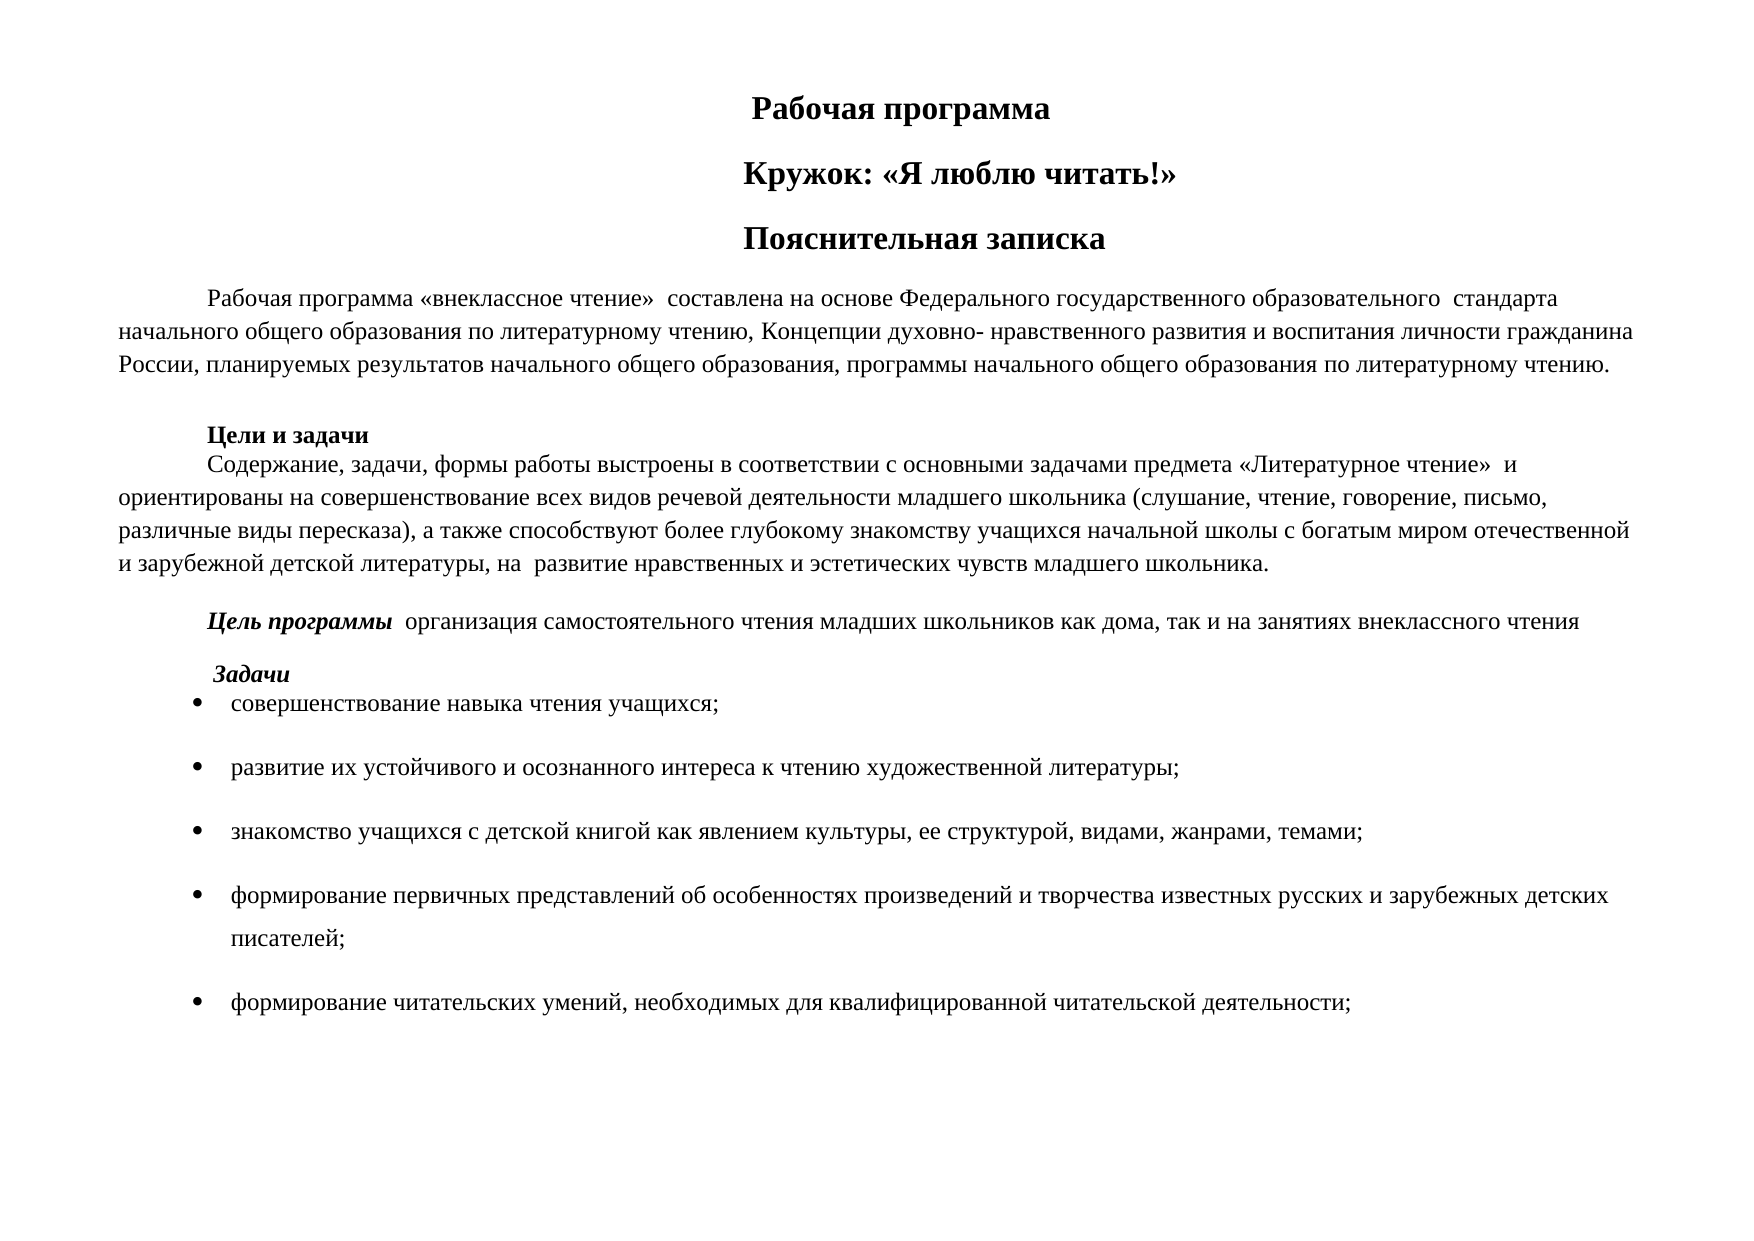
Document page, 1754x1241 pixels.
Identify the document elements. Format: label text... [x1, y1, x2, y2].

list совершенствование навыка чтения учащихся; [193, 688, 1636, 717]
text Кружок: «Я люблю читать!» [118, 153, 1636, 192]
text Рабочая программа [118, 89, 1636, 127]
list формирование читательских умений, необходимых для квалифицированной читательской деятельности; [193, 987, 1636, 1016]
list развитие их устойчивого и осознанного интереса к чтению художественной литературы; [193, 752, 1636, 781]
text Пояснительная записка [118, 218, 1636, 257]
text Содержание, задачи, формы работы выстроены в соответствии с основными задачами предмета «Литературное чтение» и ориентированы на совершенствование всех видов речевой деятельности младшего школьника (слушание, чтение, говорение, письмо, различные виды пересказа), а также способствуют более глубокому знакомству учащихся начальной школы с богатым миром отечественной и зарубежной детской литературы, на развитие нравственных и эстетических чувств младшего школьника. [118, 449, 1636, 576]
text Задачи [118, 659, 1636, 688]
list знакомство учащихся с детской книгой как явлением культуры, ее структурой, видами, жанрами, темами; [193, 816, 1636, 845]
text Цели и задачи [118, 420, 1636, 449]
text Цель программы организация самостоятельного чтения младших школьников как дома, так и на занятиях внеклассного чтения [118, 606, 1636, 634]
list формирование первичных представлений об особенностях произведений и творчества известных русских и зарубежных детских писателей; [193, 880, 1636, 952]
text Рабочая программа «внеклассное чтение» составлена на основе Федерального государственного образовательного стандарта начального общего образования по литературному чтению, Концепции духовно- нравственного развития и воспитания личности гражданина России, планируемых результатов начального общего образования, программы начального общего образования по литературному чтению. [118, 283, 1636, 378]
